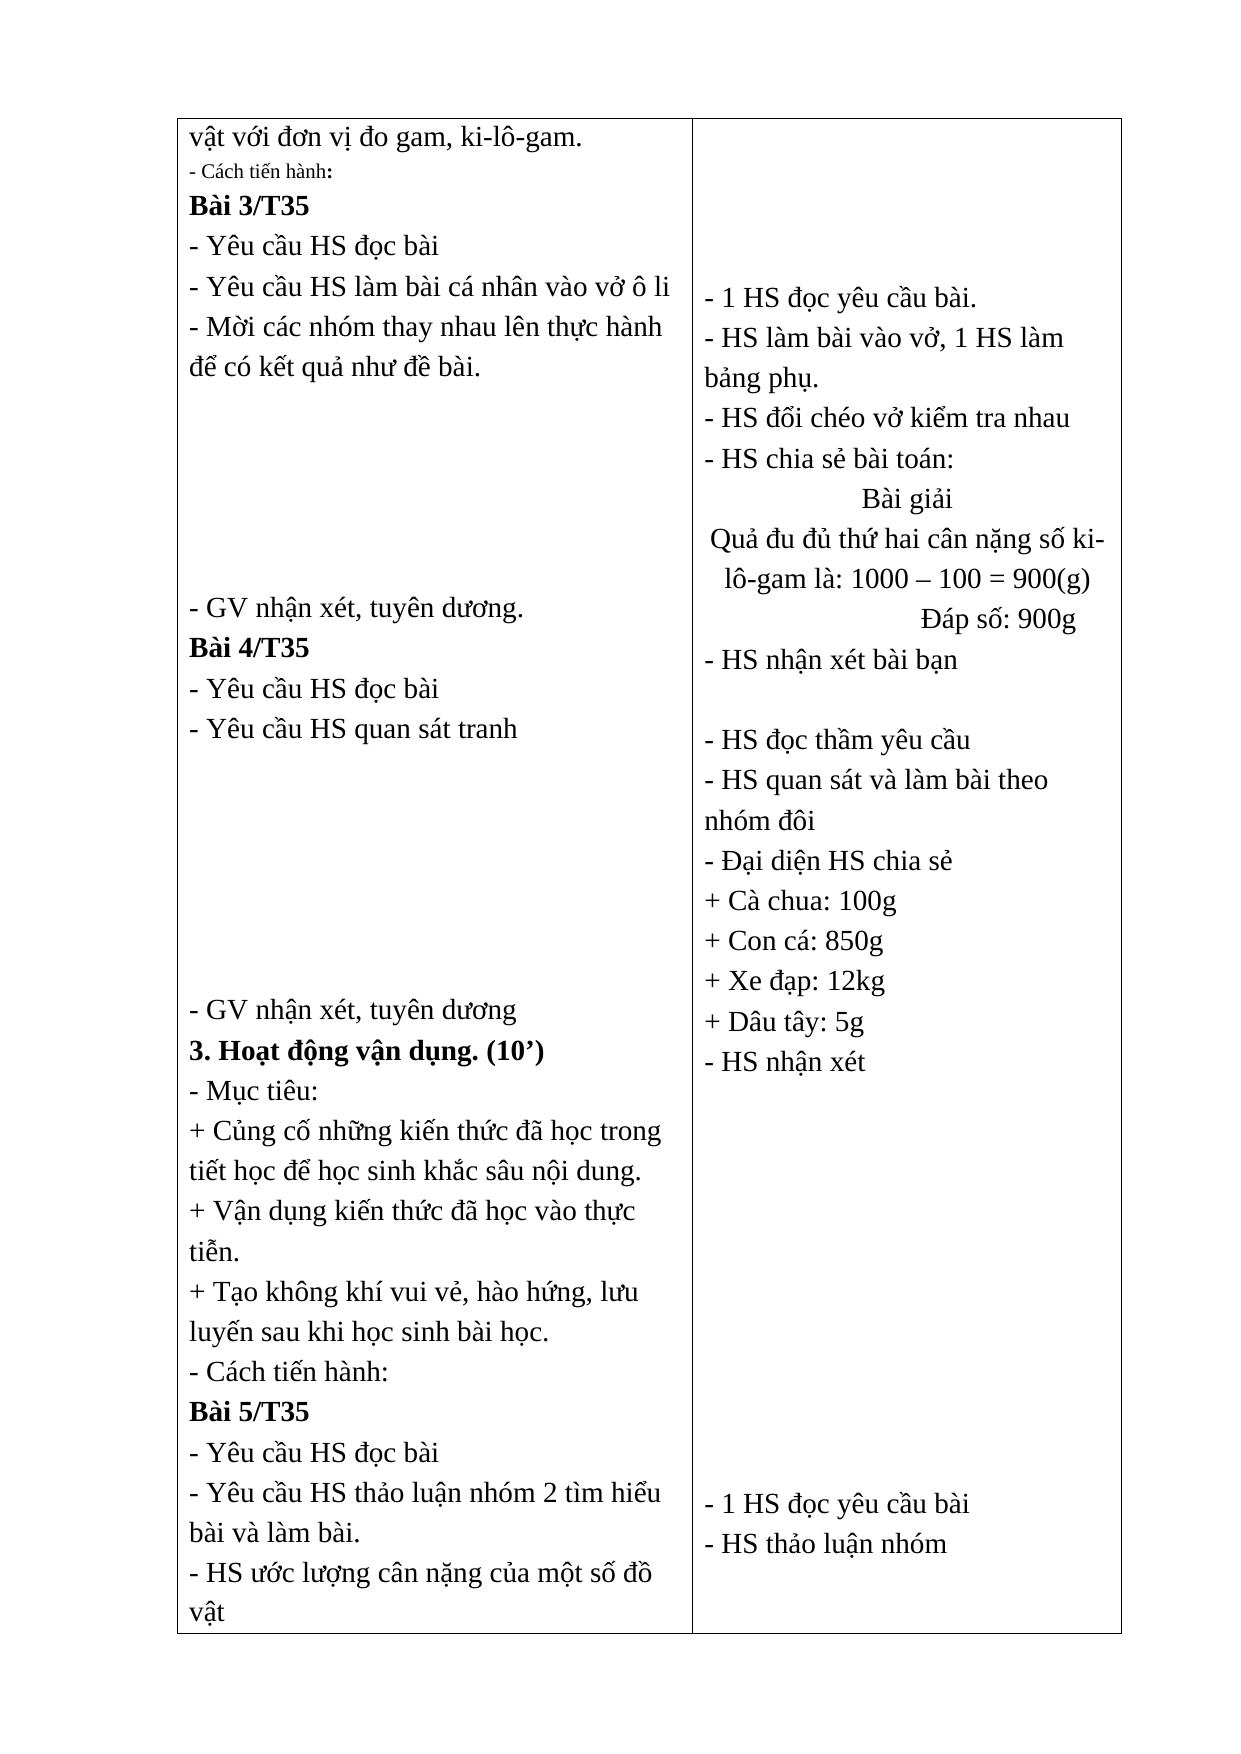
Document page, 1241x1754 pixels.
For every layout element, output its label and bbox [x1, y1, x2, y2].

table_cell [178, 119, 692, 1632]
table_cell [693, 119, 1121, 1632]
